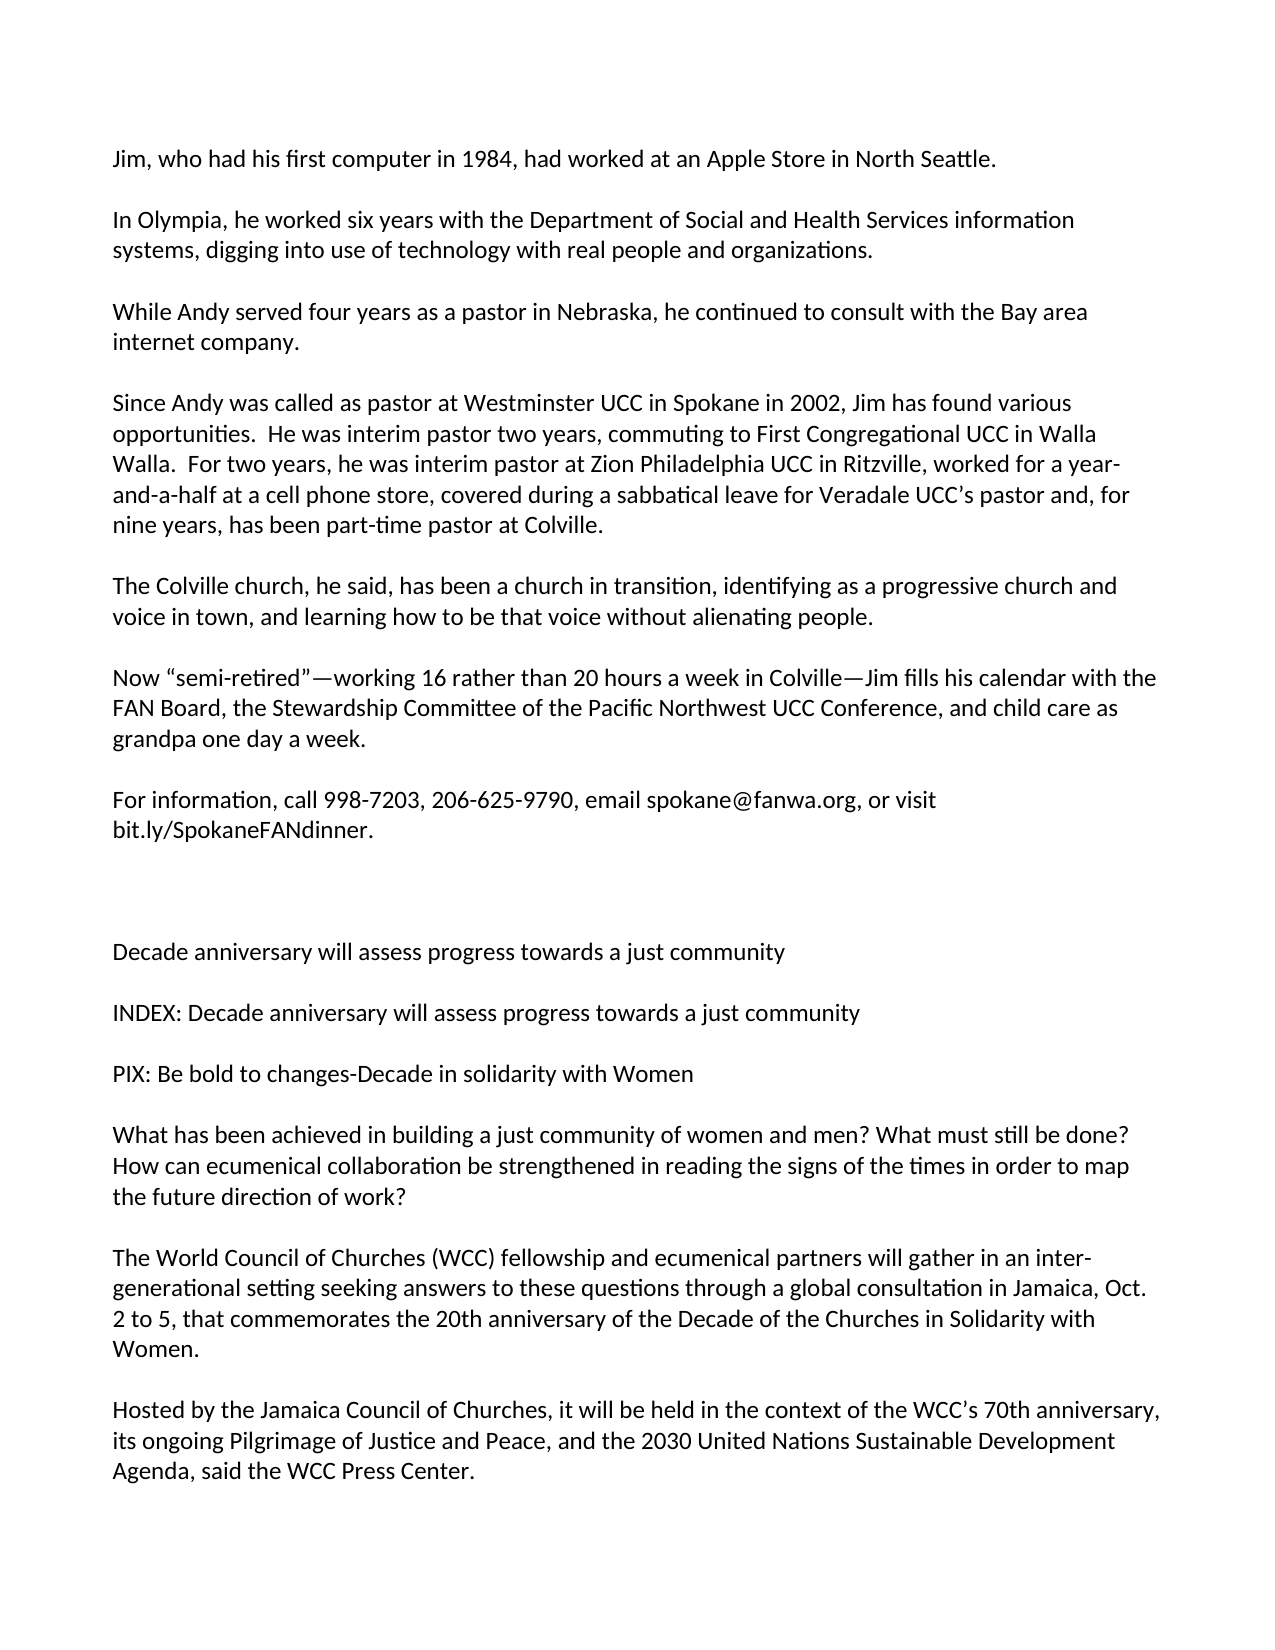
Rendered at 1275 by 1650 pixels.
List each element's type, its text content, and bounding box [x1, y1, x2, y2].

text The World Council of Churches (WCC) fellowship and ecumenical partners will gather in an inter-generational setting seeking answers to these questions through a global consultation in Jamaica, Oct. 2 to 5, that commemorates the 20th anniversary of the Decade of the Churches in Solidarity with Women. [112, 1242, 1162, 1364]
text Since Andy was called as pastor at Westminster UCC in Spokane in 2002, Jim has found various opportunities. He was interim pastor two years, commuting to First Congregational UCC in Walla Walla. For two years, he was interim pastor at Zion Philadelphia UCC in Ritzville, worked for a year-and-a-half at a cell phone store, covered during a sabbatical leave for Veradale UCC’s pastor and, for nine years, has been part-time pastor at Colville. [112, 387, 1162, 540]
text While Andy served four years as a pastor in Nebraska, he continued to consult with the Bay area internet company. [112, 296, 1162, 357]
text Hosted by the Jamaica Council of Churches, it will be held in the context of the WCC’s 70th anniversary, its ongoing Pilgrimage of Justice and Peace, and the 2030 United Nations Sustainable Development Agenda, said the WCC Press Center. [112, 1394, 1162, 1486]
text INDEX: Decade anniversary will assess progress towards a just community [112, 998, 1162, 1028]
text Decade anniversary will assess progress towards a just community [112, 937, 1162, 967]
text PIX: Be bold to changes-Decade in solidarity with Women [112, 1059, 1162, 1089]
text What has been achieved in building a just community of women and men? What must still be done? How can ecumenical collaboration be strengthened in reading the signs of the times in order to map the future direction of work? [112, 1120, 1162, 1211]
text The Colville church, he said, has been a church in transition, identifying as a progressive church and voice in town, and learning how to be that voice without alienating people. [112, 570, 1162, 631]
text In Olympia, he worked six years with the Department of Social and Health Services information systems, digging into use of technology with real people and organizations. [112, 204, 1162, 265]
text Now “semi-retired”—working 16 rather than 20 hours a week in Colville—Jim fills his calendar with the FAN Board, the Stewardship Committee of the Pacific Northwest UCC Conference, and child care as grandpa one day a week. [112, 662, 1162, 753]
text For information, call 998-7203, 206-625-9790, email spokane@fanwa.org, or visit bit.ly/SpokaneFANdinner. [112, 784, 1162, 845]
text Jim, who had his first computer in 1984, had worked at an Apple Store in North Seattle. [112, 143, 1162, 173]
